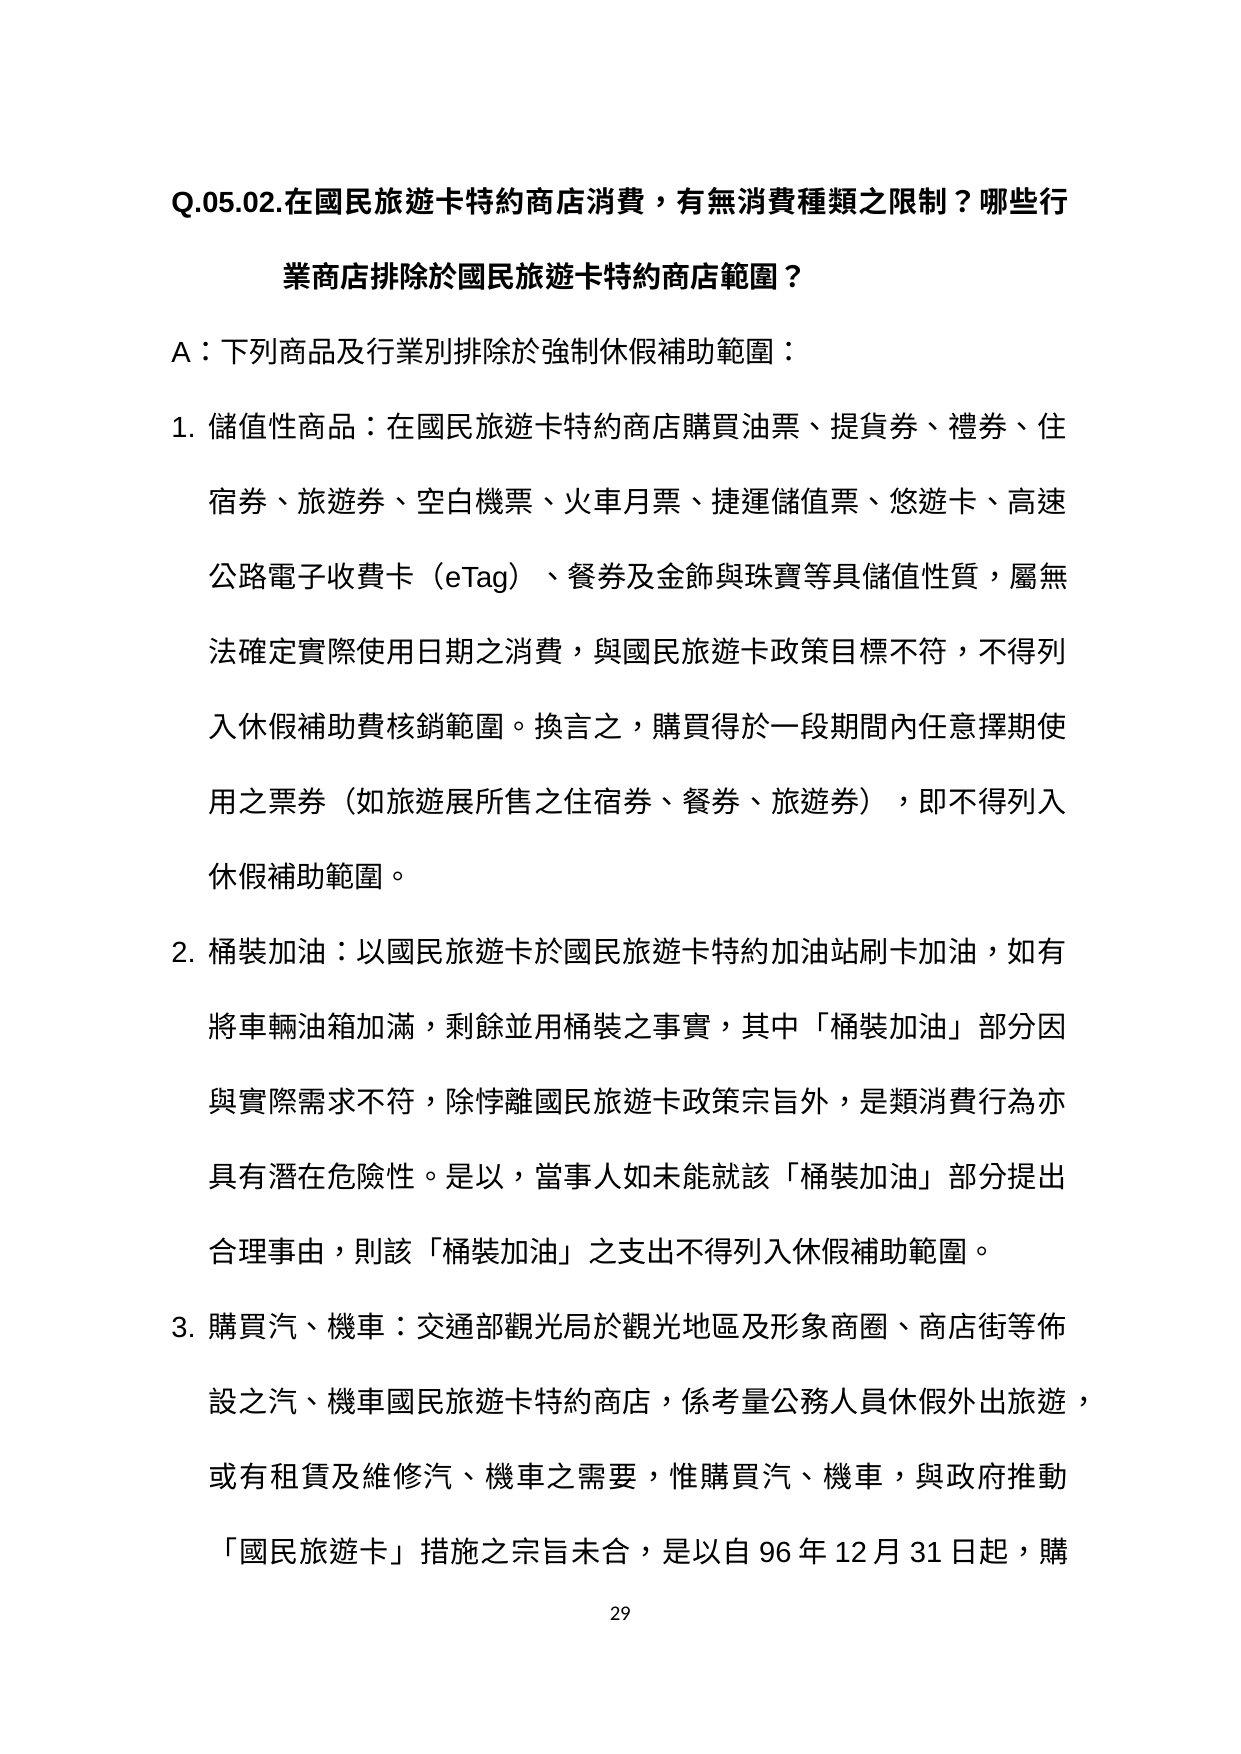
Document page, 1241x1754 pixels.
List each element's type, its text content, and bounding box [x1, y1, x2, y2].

list 桶裝加油：以國民旅遊卡於國民旅遊卡特約加油站刷卡加油，如有將車輛油箱加滿，剩餘並用桶裝之事實，其中「桶裝加油」部分因與實際需求不符，除悖離國民旅遊卡政策宗旨外，是類消費行為亦具有潛在危險性。是以，當事人如未能就該「桶裝加油」部分提出合理事由，則該「桶裝加油」之支出不得列入休假補助範圍。 [171, 912, 1069, 1287]
text Q.05.02.在國民旅遊卡特約商店消費，有無消費種類之限制？哪些行業商店排除於國民旅遊卡特約商店範圍？ [171, 162, 1069, 312]
list 儲值性商品：在國民旅遊卡特約商店購買油票、提貨券、禮券、住宿券、旅遊券、空白機票、火車月票、捷運儲值票、悠遊卡、高速公路電子收費卡（eTag）、餐券及金飾與珠寶等具儲值性質，屬無法確定實際使用日期之消費，與國民旅遊卡政策目標不符，不得列入休假補助費核銷範圍。換言之，購買得於一段期間內任意擇期使用之票券（如旅遊展所售之住宿券、餐券、旅遊券），即不得列入休假補助範圍。 [171, 387, 1069, 912]
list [171, 1287, 1069, 1587]
text A：下列商品及行業別排除於強制休假補助範圍： [171, 312, 1069, 387]
